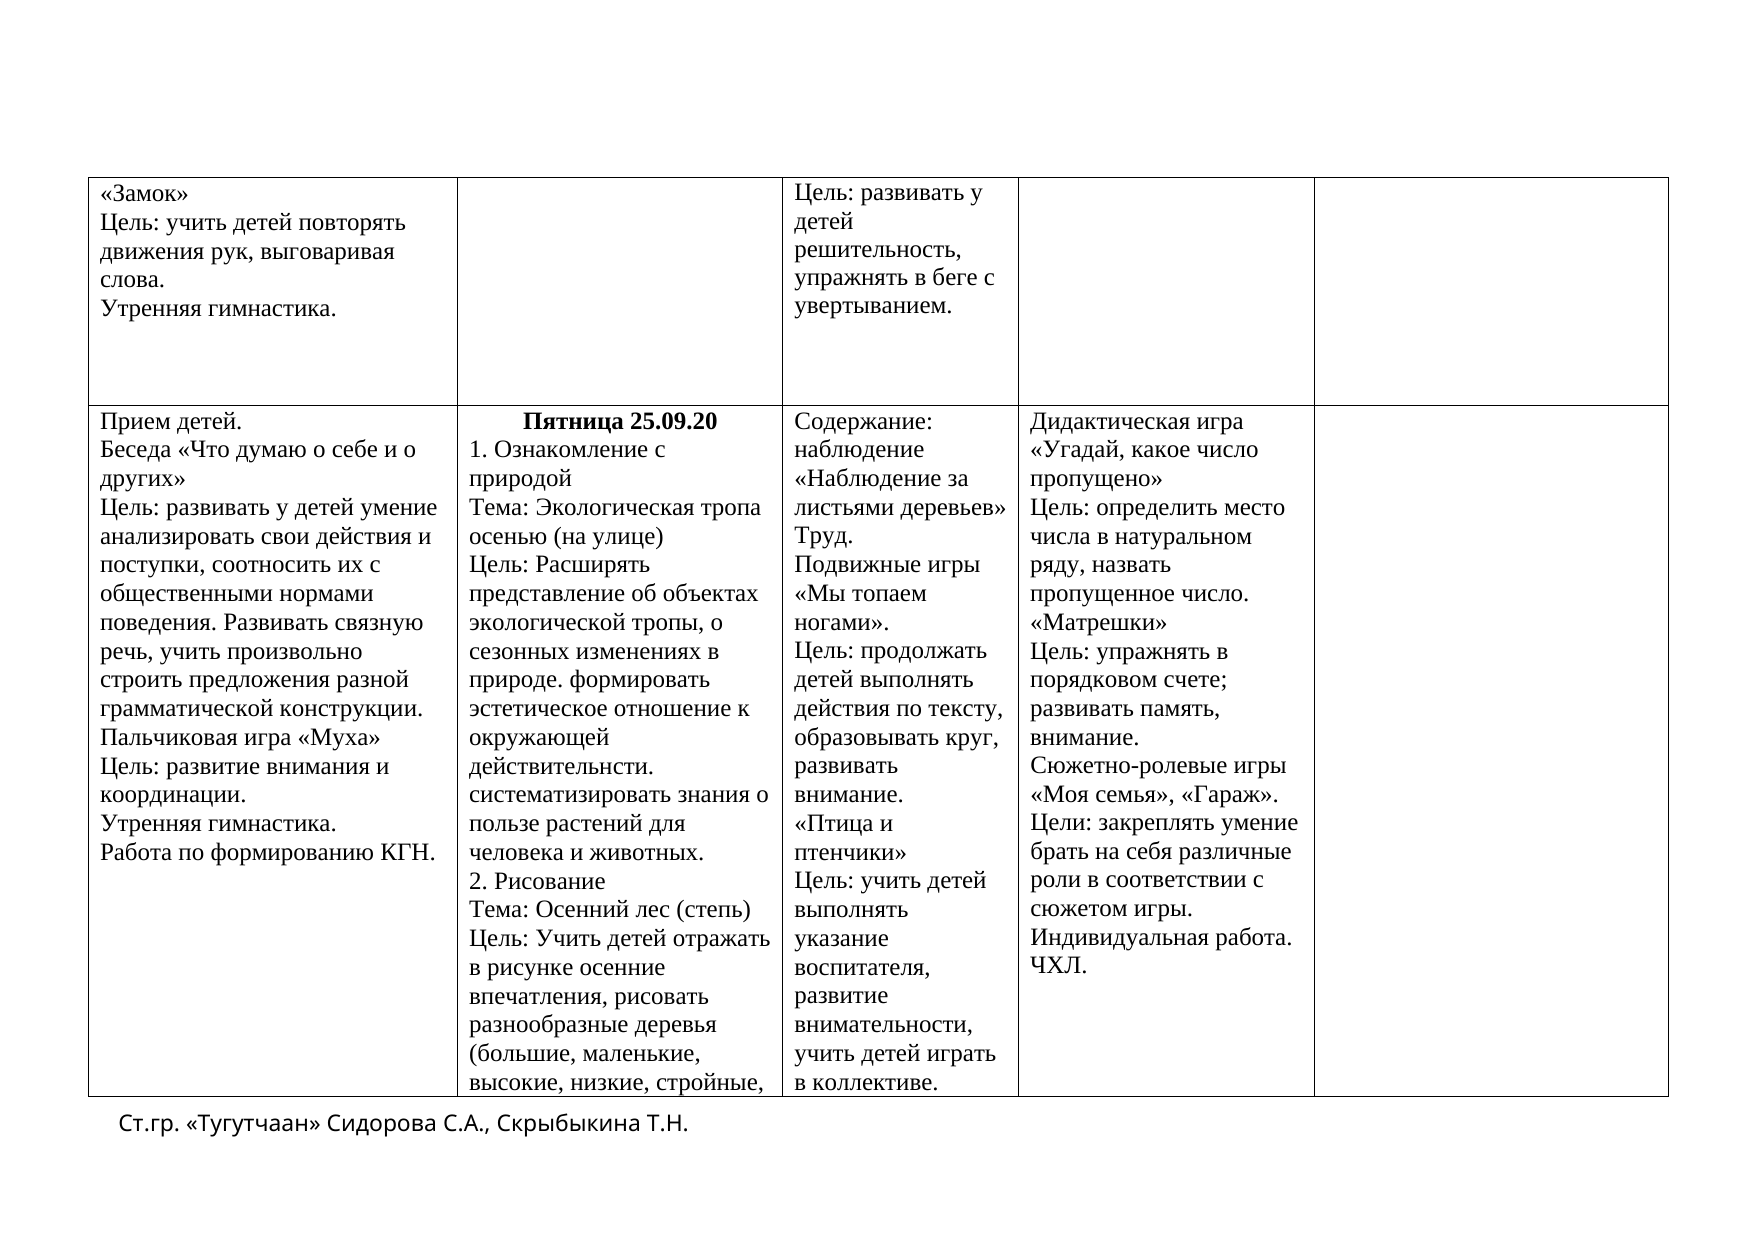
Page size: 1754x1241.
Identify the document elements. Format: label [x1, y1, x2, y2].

table_cell [1315, 178, 1668, 405]
table_cell [783, 406, 1018, 1096]
table_cell [1019, 178, 1314, 405]
table_cell [783, 178, 1018, 405]
table_cell [89, 178, 457, 405]
table_cell [1315, 406, 1668, 1096]
table_cell [89, 406, 457, 1096]
table_cell [1019, 406, 1314, 1096]
table_cell [458, 178, 782, 405]
table_cell [458, 406, 782, 1096]
